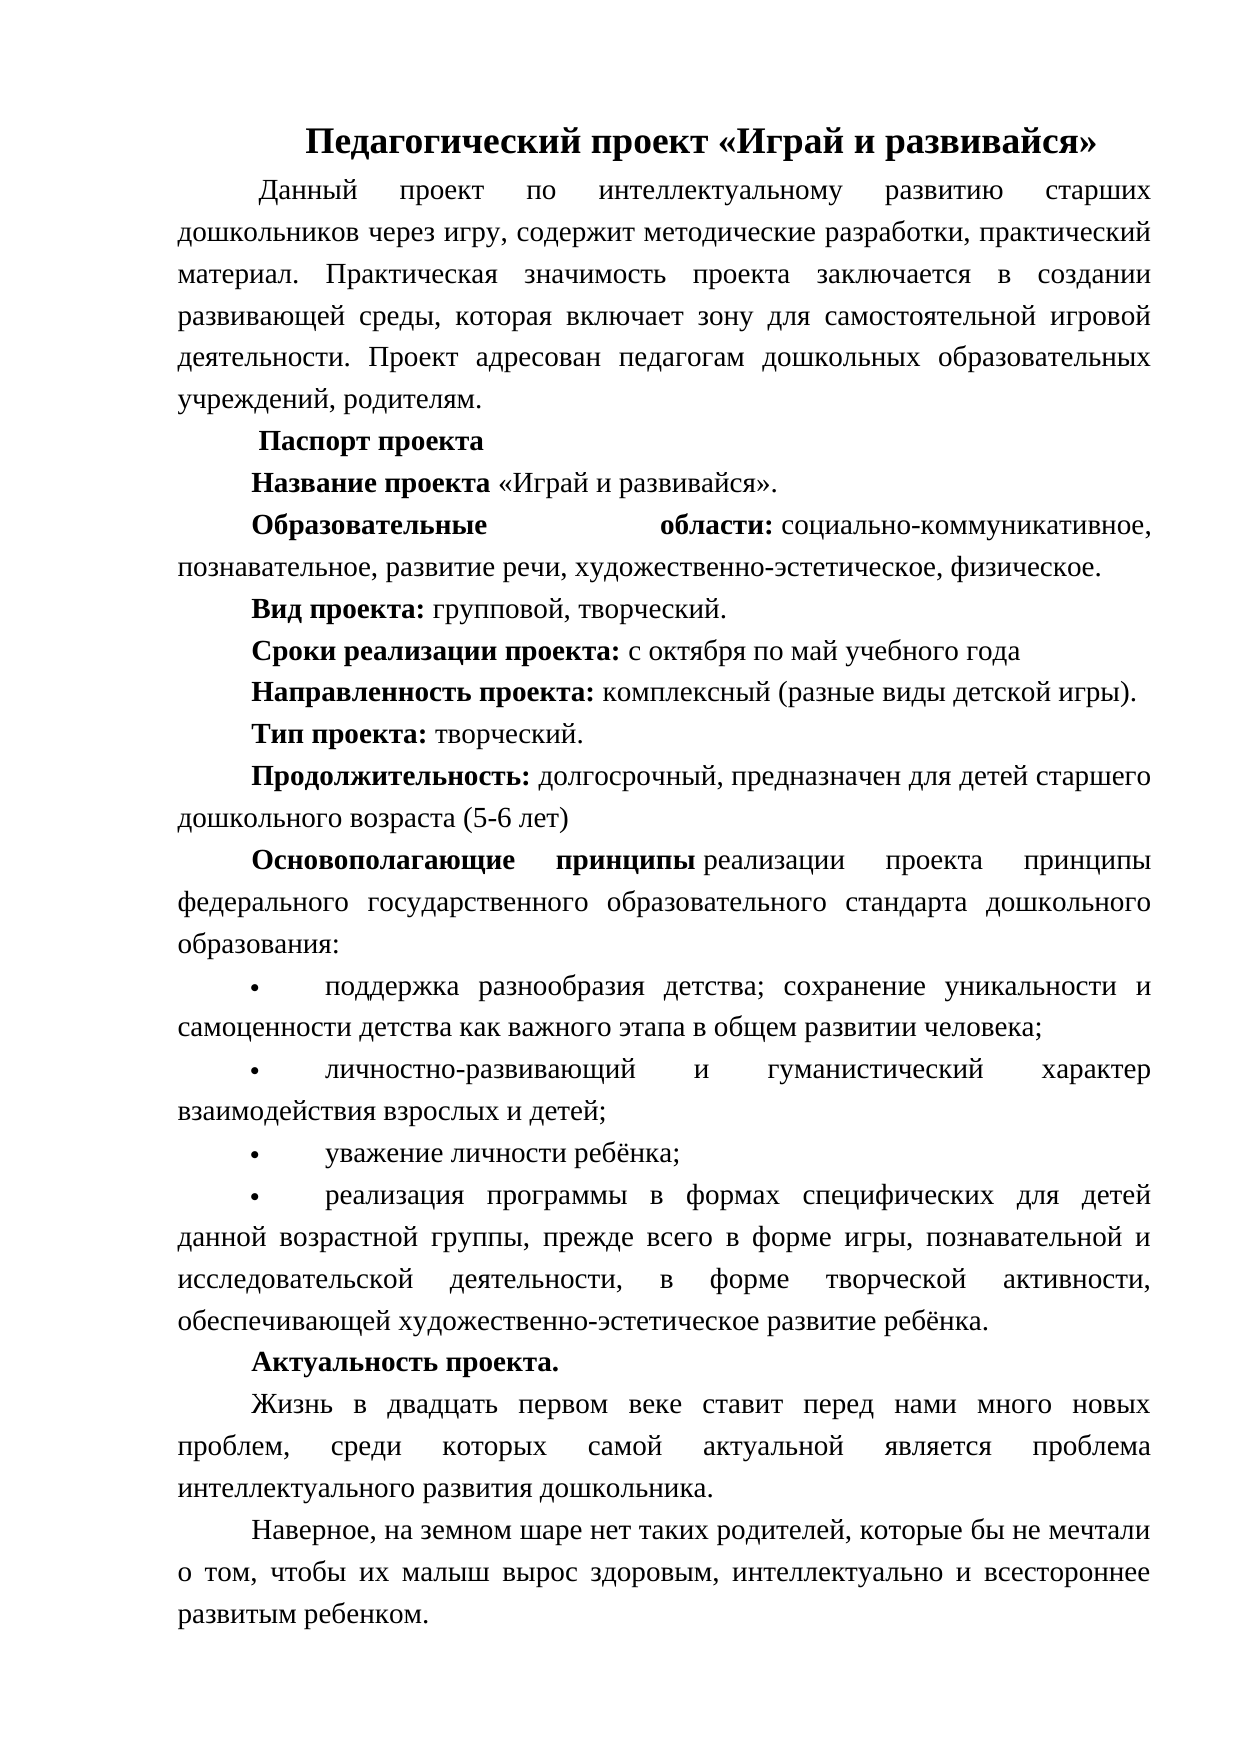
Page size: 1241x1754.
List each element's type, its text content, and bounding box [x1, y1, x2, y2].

text Образовательные области: социально-коммуникативное, познавательное, развитие речи, художественно-эстетическое, физическое. [177, 507, 1152, 582]
text Педагогический проект «Играй и развивайся» [177, 118, 1152, 161]
text Основополагающие принципы реализации проекта принципы федерального государственного образовательного стандарта дошкольного образования: [177, 842, 1152, 959]
list реализация программы в формах специфических для детей данной возрастной группы, прежде всего в форме игры, познавательной и исследовательской деятельности, в форме творческой активности, обеспечивающей художественно-эстетическое развитие ребёнка. [177, 1177, 1152, 1336]
text Жизнь в двадцать первом веке ставит перед нами много новых проблем, среди которых самой актуальной является проблема интеллектуального развития дошкольника. [177, 1386, 1152, 1504]
text Тип проекта: творческий. [177, 716, 1152, 750]
text Данный проект по интеллектуальному развитию старших дошкольников через игру, содержит методические разработки, практический материал. Практическая значимость проекта заключается в создании развивающей среды, которая включает зону для самостоятельной игровой деятельности. Проект адресован педагогам дошкольных образовательных учреждений, родителям. [177, 172, 1152, 415]
list личностно-развивающий и гуманистический характер взаимодействия взрослых и детей; [177, 1051, 1152, 1127]
list поддержка разнообразия детства; сохранение уникальности и самоценности детства как важного этапа в общем развитии человека; [177, 968, 1152, 1043]
text Название проекта «Играй и развивайся». [177, 465, 1152, 499]
list уважение личности ребёнка; [177, 1135, 1152, 1169]
text Продолжительность: долгосрочный, предназначен для детей старшего дошкольного возраста (5-6 лет) [177, 758, 1152, 834]
text Вид проекта: групповой, творческий. [177, 591, 1152, 624]
text Сроки реализации проекта: с октября по май учебного года [177, 633, 1152, 666]
text Направленность проекта: комплексный (разные виды детской игры). [177, 674, 1152, 708]
text Актуальность проекта. [177, 1344, 1152, 1378]
text Паспорт проекта [177, 423, 1152, 457]
text Наверное, на земном шаре нет таких родителей, которые бы не мечтали о том, чтобы их малыш вырос здоровым, интеллектуально и всестороннее развитым ребенком. [177, 1512, 1152, 1629]
